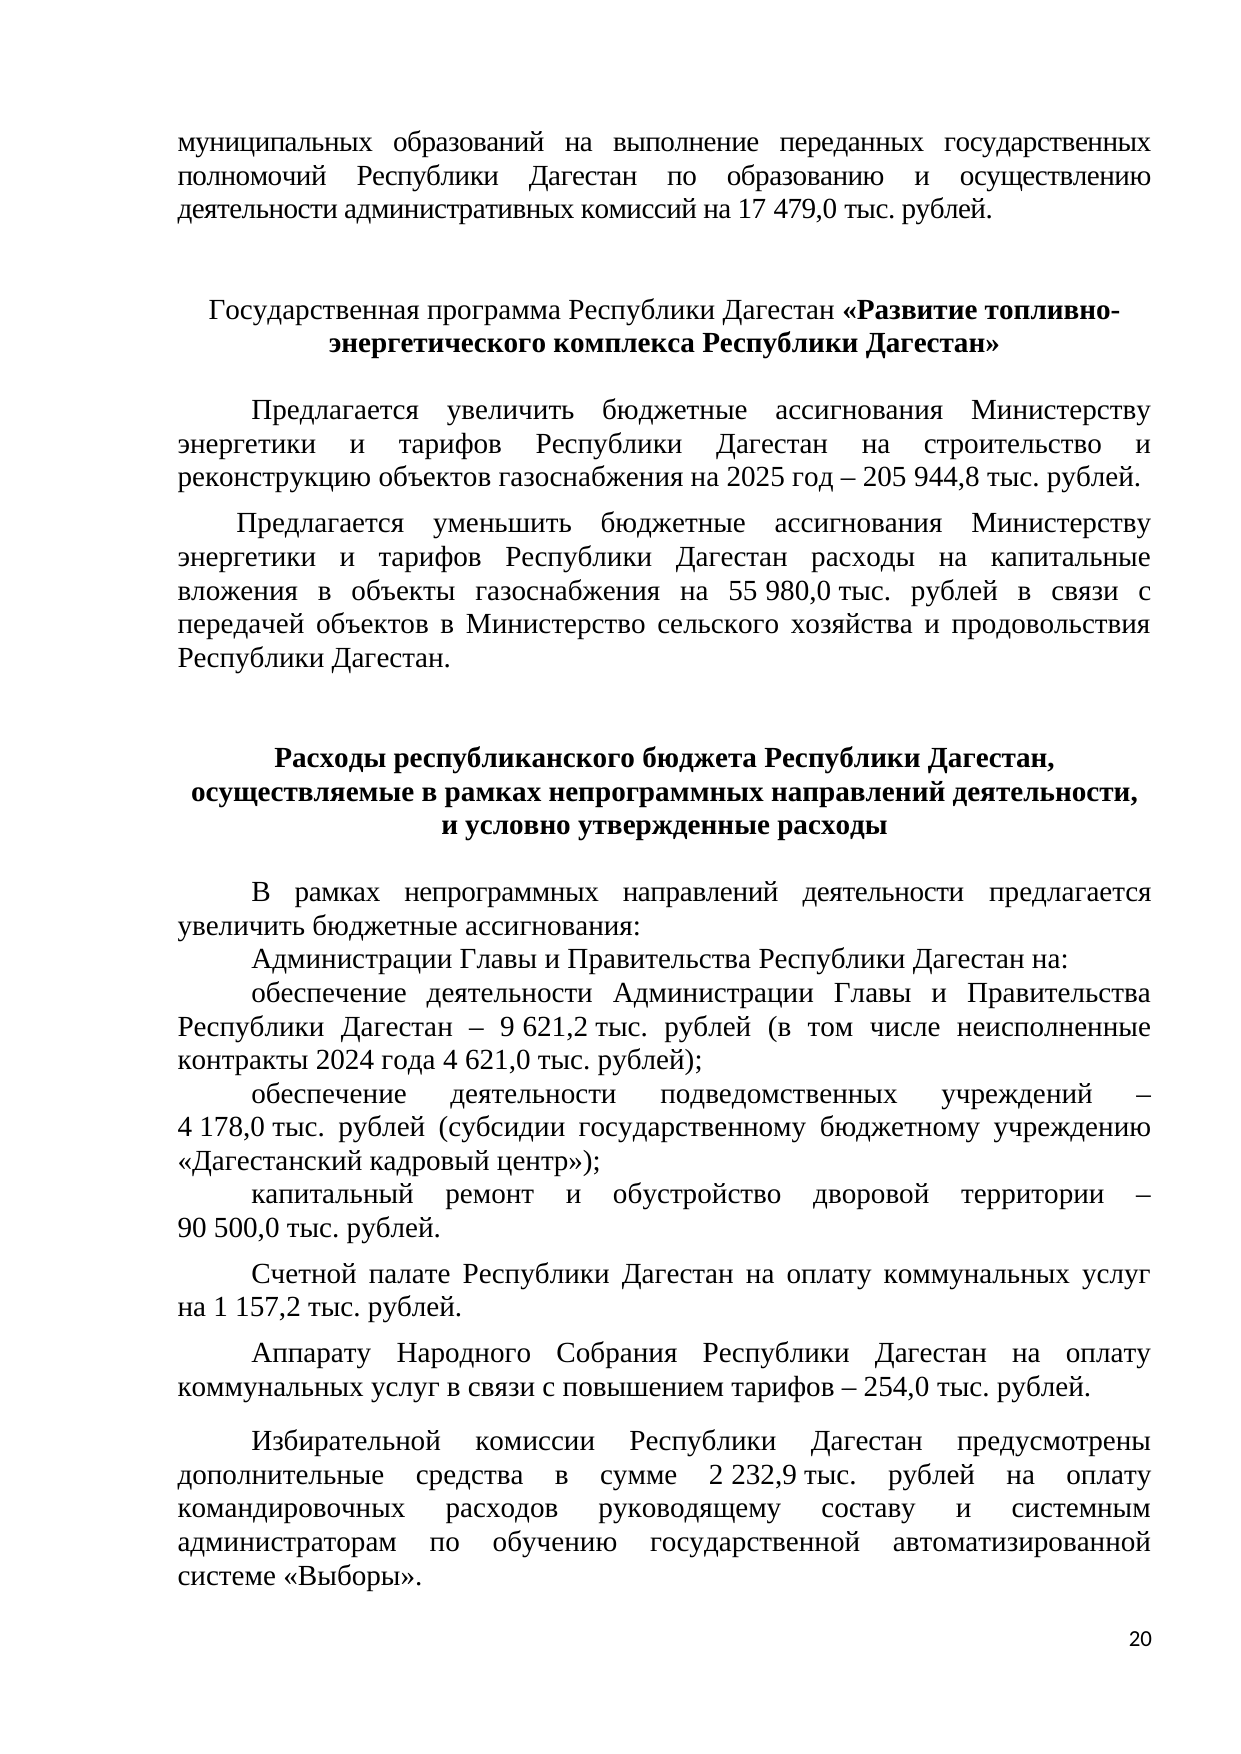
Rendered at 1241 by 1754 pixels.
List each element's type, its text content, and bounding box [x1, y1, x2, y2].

text Государственная программа Республики Дагестан «Развитие топливно-энергетического комплекса Республики Дагестан» [177, 292, 1152, 359]
text капитальный ремонт и обустройство дворовой территории – 90 500,0 тыс. рублей. [177, 1176, 1152, 1243]
text обеспечение деятельности подведомственных учреждений – 4 178,0 тыс. рублей (субсидии государственному бюджетному учреждению «Дагестанский кадровый центр»); [177, 1076, 1152, 1176]
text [177, 124, 1152, 225]
text Предлагается увеличить бюджетные ассигнования Министерству энергетики и тарифов Республики Дагестан на строительство и реконструкцию объектов газоснабжения на 2025 год – 205 944,8 тыс. рублей. [177, 392, 1152, 493]
text и условно утвержденные расходы [177, 807, 1152, 841]
text Расходы республиканского бюджета Республики Дагестан, осуществляемые в рамках непрограммных направлений деятельности, [177, 740, 1152, 807]
text Предлагается уменьшить бюджетные ассигнования Министерству энергетики и тарифов Республики Дагестан расходы на капитальные вложения в объекты газоснабжения на 55 980,0 тыс. рублей в связи с передачей объектов в Министерство сельского хозяйства и продовольствия Республики Дагестан. [177, 506, 1152, 673]
text Администрации Главы и Правительства Республики Дагестан на: [177, 942, 1152, 975]
text Счетной палате Республики Дагестан на оплату коммунальных услуг на 1 157,2 тыс. рублей. [177, 1256, 1152, 1323]
text Избирательной комиссии Республики Дагестан предусмотрены дополнительные средства в сумме 2 232,9 тыс. рублей на оплату командировочных расходов руководящему составу и системным администраторам по обучению государственной автоматизированной системе «Выборы». [177, 1423, 1152, 1591]
text Аппарату Народного Собрания Республики Дагестан на оплату коммунальных услуг в связи с повышением тарифов – 254,0 тыс. рублей. [177, 1336, 1152, 1403]
text В рамках непрограммных направлений деятельности предлагается увеличить бюджетные ассигнования: [177, 874, 1152, 942]
text обеспечение деятельности Администрации Главы и Правительства Республики Дагестан – 9 621,2 тыс. рублей (в том числе неисполненные контракты 2024 года 4 621,0 тыс. рублей); [177, 975, 1152, 1076]
